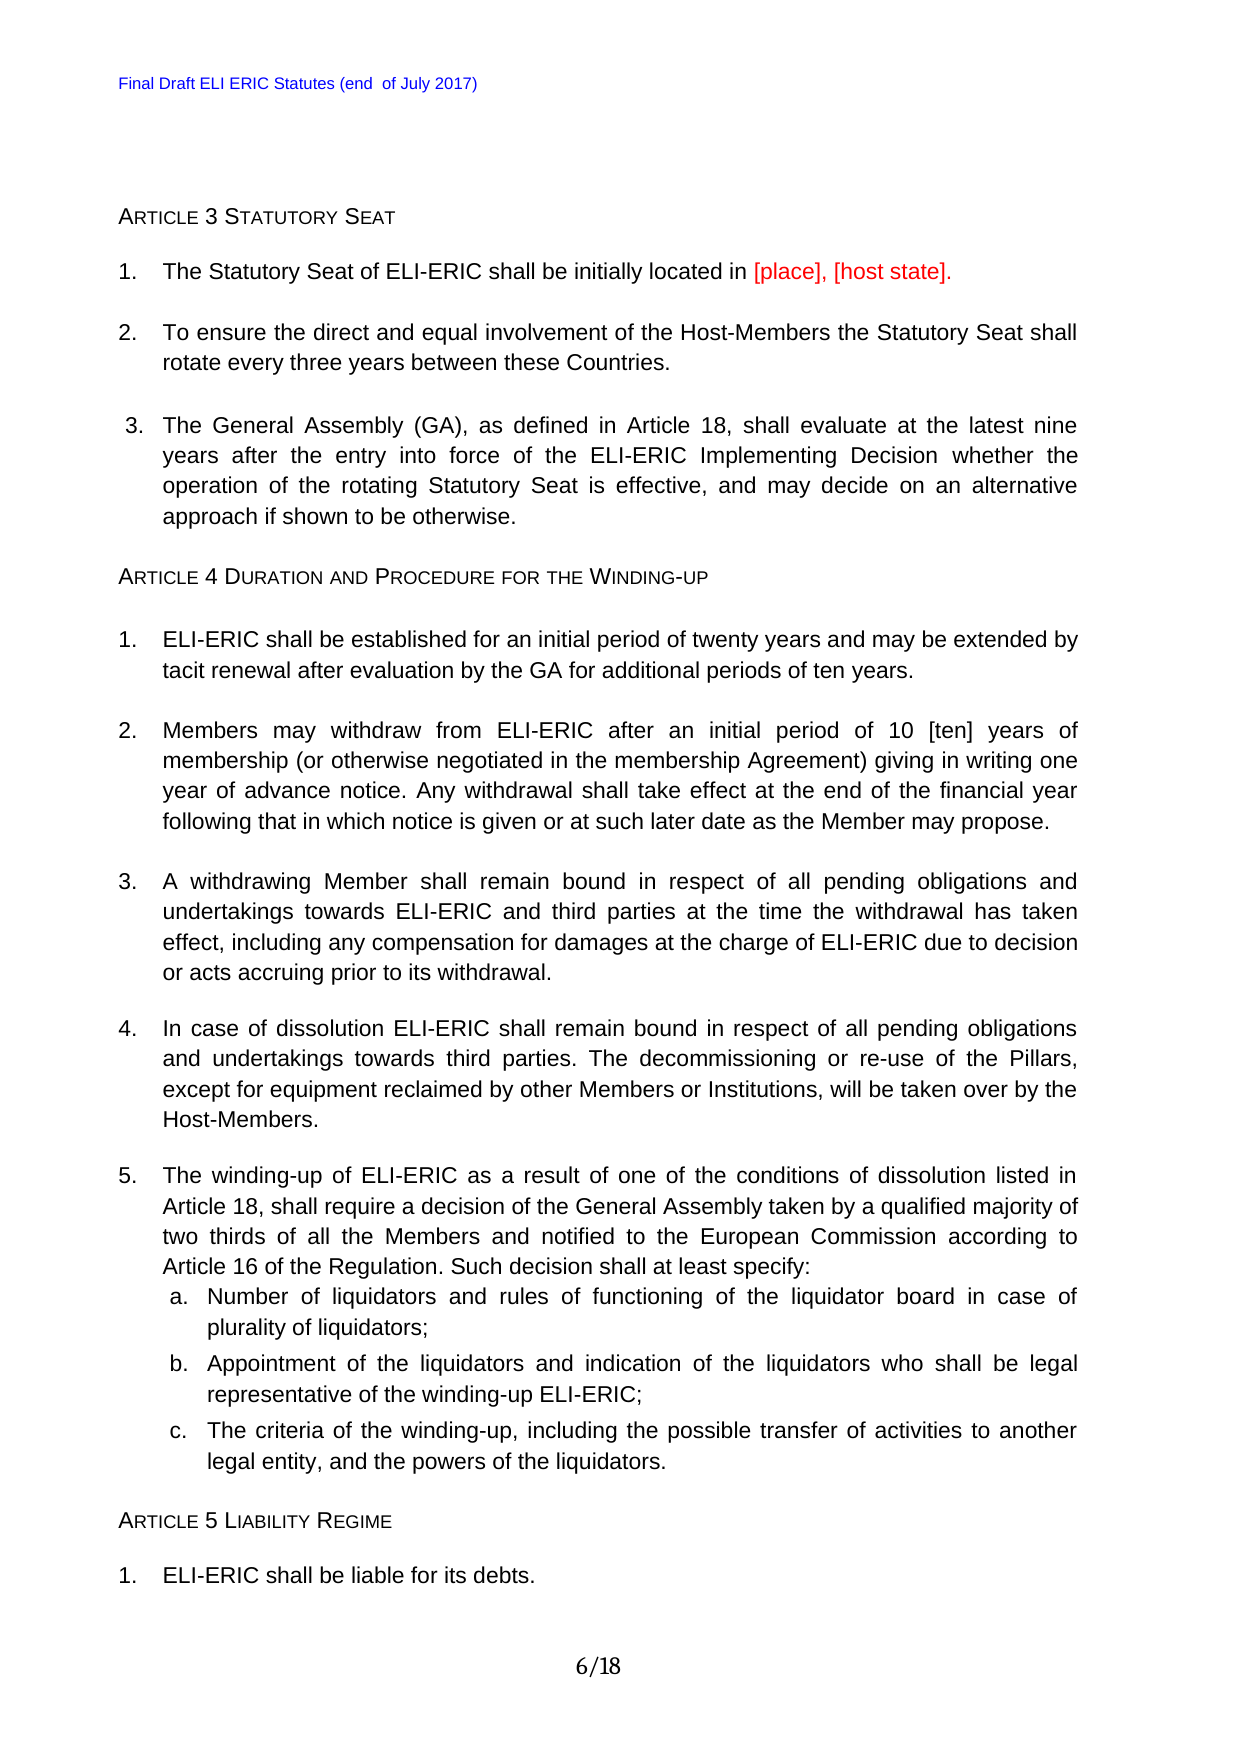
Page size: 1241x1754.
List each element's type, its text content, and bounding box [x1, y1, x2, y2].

text Article 3 Statutory Seat [118, 203, 1078, 229]
text Article 5 Liability Regime [118, 1507, 1078, 1533]
list In case of dissolution ELI-ERIC shall remain bound in respect of all pending obligations and undertakings towards third parties. The decommissioning or re-use of the Pillars, except for equipment reclaimed by other Members or Institutions, will be taken over by the Host-Members. [118, 1015, 1078, 1132]
list The Statutory Seat of ELI-ERIC shall be initially located in [place], [host state]. [118, 258, 1078, 284]
list ELI-ERIC shall be established for an initial period of twenty years and may be extended by tacit renewal after evaluation by the GA for additional periods of ten years. [118, 626, 1078, 683]
list Number of liquidators and rules of functioning of the liquidator board in case of plurality of liquidators; [169, 1283, 1078, 1340]
list The General Assembly (GA), as defined in Article 18, shall evaluate at the latest nine years after the entry into force of the ELI-ERIC Implementing Decision whether the operation of the rotating Statutory Seat is effective, and may decide on an alternative approach if shown to be otherwise. [125, 412, 1078, 529]
list The winding-up of ELI-ERIC as a result of one of the conditions of dissolution listed in Article 18, shall require a decision of the General Assembly taken by a qualified majority of two thirds of all the Members and notified to the European Commission according to Article 16 of the Regulation. Such decision shall at least specify: [118, 1162, 1078, 1279]
list Members may withdraw from ELI-ERIC after an initial period of 10 [ten] years of membership (or otherwise negotiated in the membership Agreement) giving in writing one year of advance notice. Any withdrawal shall take effect at the end of the financial year following that in which notice is given or at such later date as the Member may propose. [118, 717, 1078, 834]
list To ensure the direct and equal involvement of the Host-Members the Statutory Seat shall rotate every three years between these Countries. [118, 319, 1078, 375]
text Article 4 Duration and Procedure for the Winding-up [118, 563, 1078, 589]
list A withdrawing Member shall remain bound in respect of all pending obligations and undertakings towards ELI-ERIC and third parties at the time the withdrawal has taken effect, including any compensation for damages at the charge of ELI-ERIC due to decision or acts accruing prior to its withdrawal. [118, 868, 1078, 985]
list The criteria of the winding-up, including the possible transfer of activities to another legal entity, and the powers of the liquidators. [169, 1417, 1078, 1474]
list ELI-ERIC shall be liable for its debts. [118, 1562, 1078, 1589]
list Appointment of the liquidators and indication of the liquidators who shall be legal representative of the winding-up ELI-ERIC; [169, 1350, 1078, 1407]
